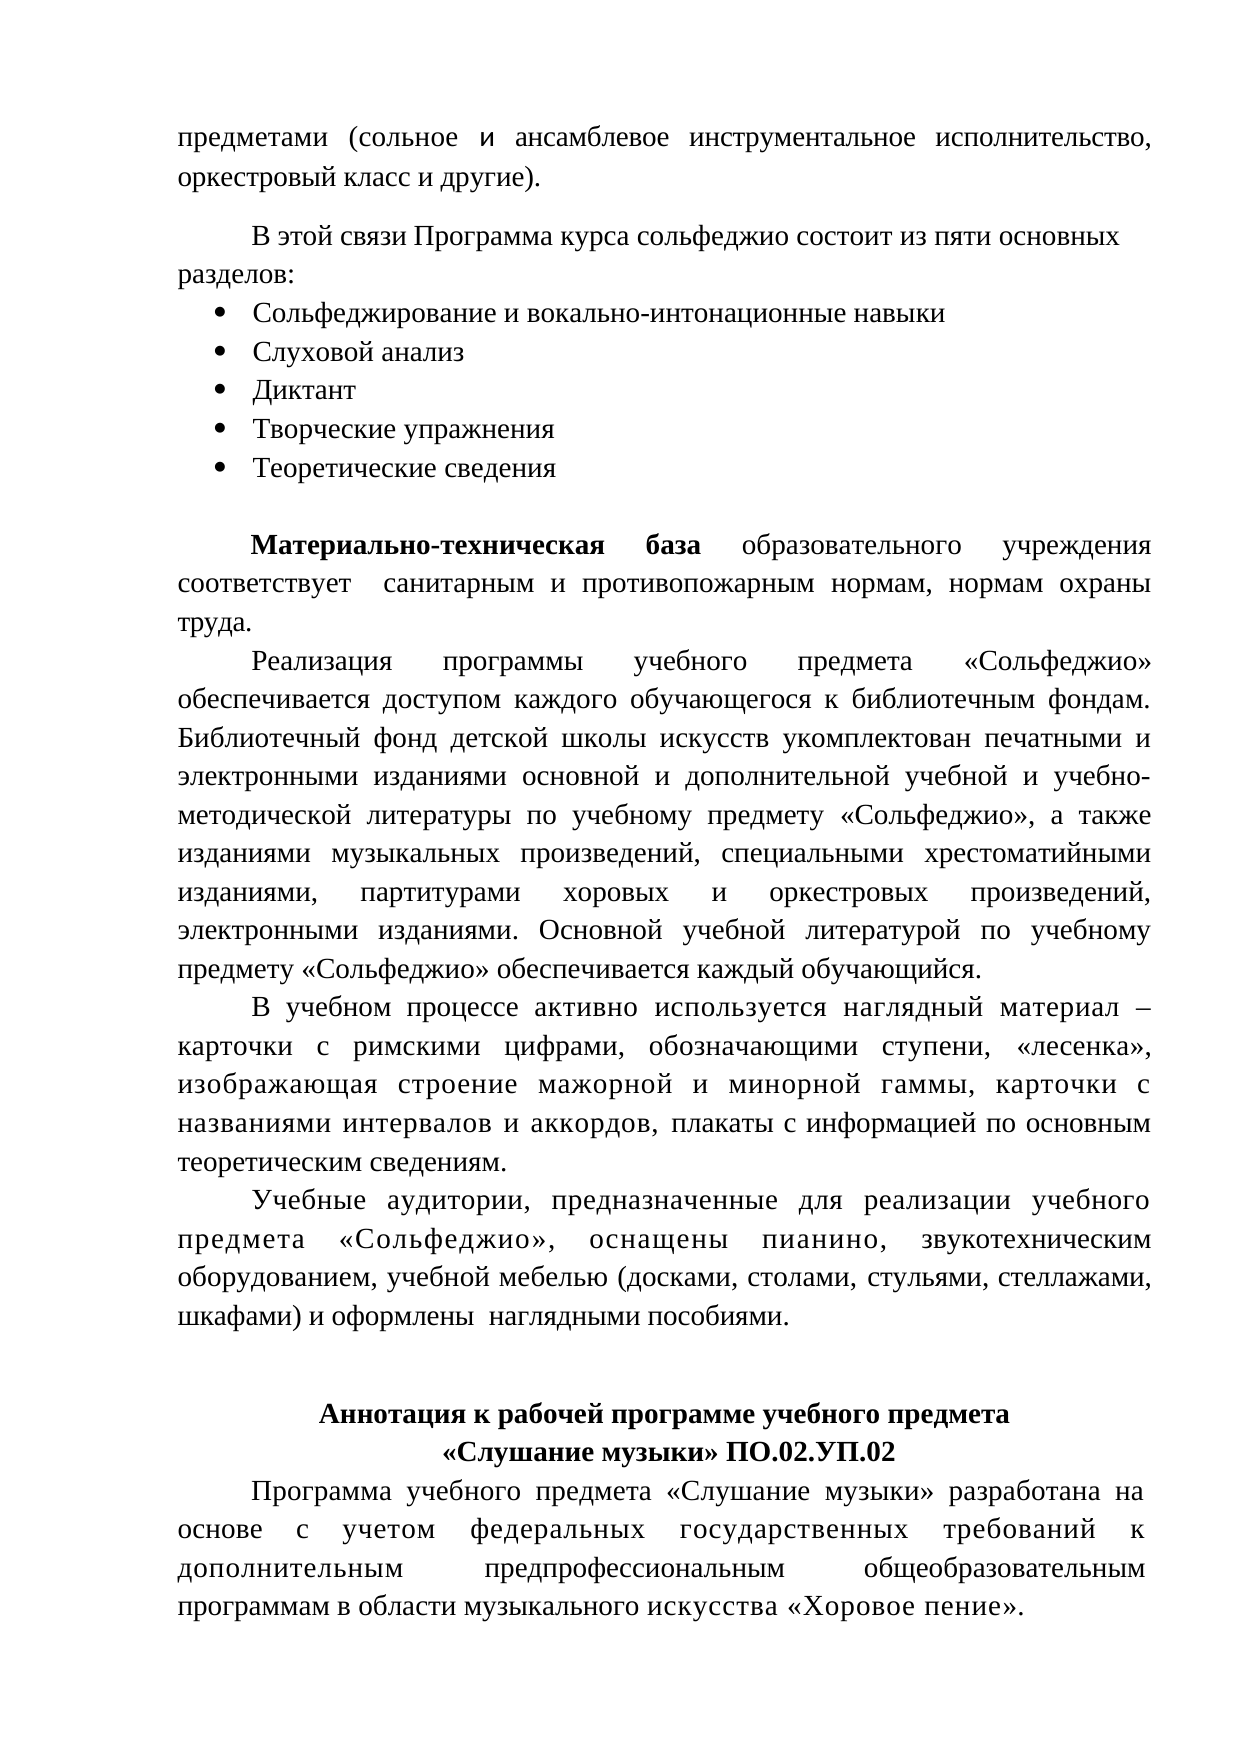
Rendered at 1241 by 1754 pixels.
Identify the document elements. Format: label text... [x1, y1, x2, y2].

text В этой связи Программа курса сольфеджио состоит из пяти основных разделов: [177, 218, 1152, 290]
text Материально-техническая база образовательного учреждения соответствует санитарным и противопожарным нормам, нормам охраны труда. [177, 599, 1152, 638]
text Аннотация к рабочей программе учебного предмета [177, 1396, 1152, 1429]
list Диктант [215, 372, 1152, 406]
list Творческие упражнения [215, 411, 1152, 445]
list Слуховой анализ [215, 334, 1152, 367]
text Программа учебного предмета «Слушание музыки» разработана на основе с учетом федеральных государственных требований к дополнительным предпрофессиональным общеобразовательным программам в области музыкального искусства «Хоровое пение». [177, 1473, 1146, 1622]
text Учебные аудитории, предназначенные для реализации учебного предмета «Сольфеджио», оснащены пианино, звукотехническим оборудованием, учебной мебелью (досками, столами, стульями, стеллажами, шкафами) и оформлены наглядными пособиями. [177, 1293, 1152, 1331]
text Учебные аудитории, предназначенные для реализации учебного предмета «Сольфеджио», оснащены пианино, звукотехническим оборудованием, учебной мебелью (досками, столами, стульями, стеллажами, шкафами) и оформлены наглядными пособиями. [177, 1182, 1152, 1259]
list Теоретические сведения [215, 450, 1152, 483]
list Сольфеджирование и вокально-интонационные навыки [215, 295, 1152, 329]
text «Слушание музыки» ПО.02.УП.02 [177, 1434, 1153, 1468]
text Реализация программы учебного предмета «Сольфеджио» обеспечивается доступом каждого обучающегося к библиотечным фондам. Библиотечный фонд детской школы искусств укомплектован печатными и электронными изданиями основной и дополнительной учебной и учебно-методической литературы по учебному предмету «Сольфеджио», а также изданиями музыкальных произведений, специальными хрестоматийными изданиями, партитурами хоровых и оркестровых произведений, электронными изданиями. Основной учебной литературой по учебному предмету «Сольфеджио» обеспечивается каждый обучающийся. [177, 643, 1152, 984]
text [177, 118, 1152, 192]
text В учебном процессе активно используется наглядный материал – карточки с римскими цифрами, обозначающими ступени, «лесенка», изображающая строение мажорной и минорной гаммы, карточки с названиями интервалов и аккордов, плакаты с информацией по основным теоретическим сведениям. [177, 989, 1152, 1177]
text Материально-техническая база образовательного учреждения соответствует санитарным и противопожарным нормам, нормам охраны труда. [177, 527, 1152, 566]
